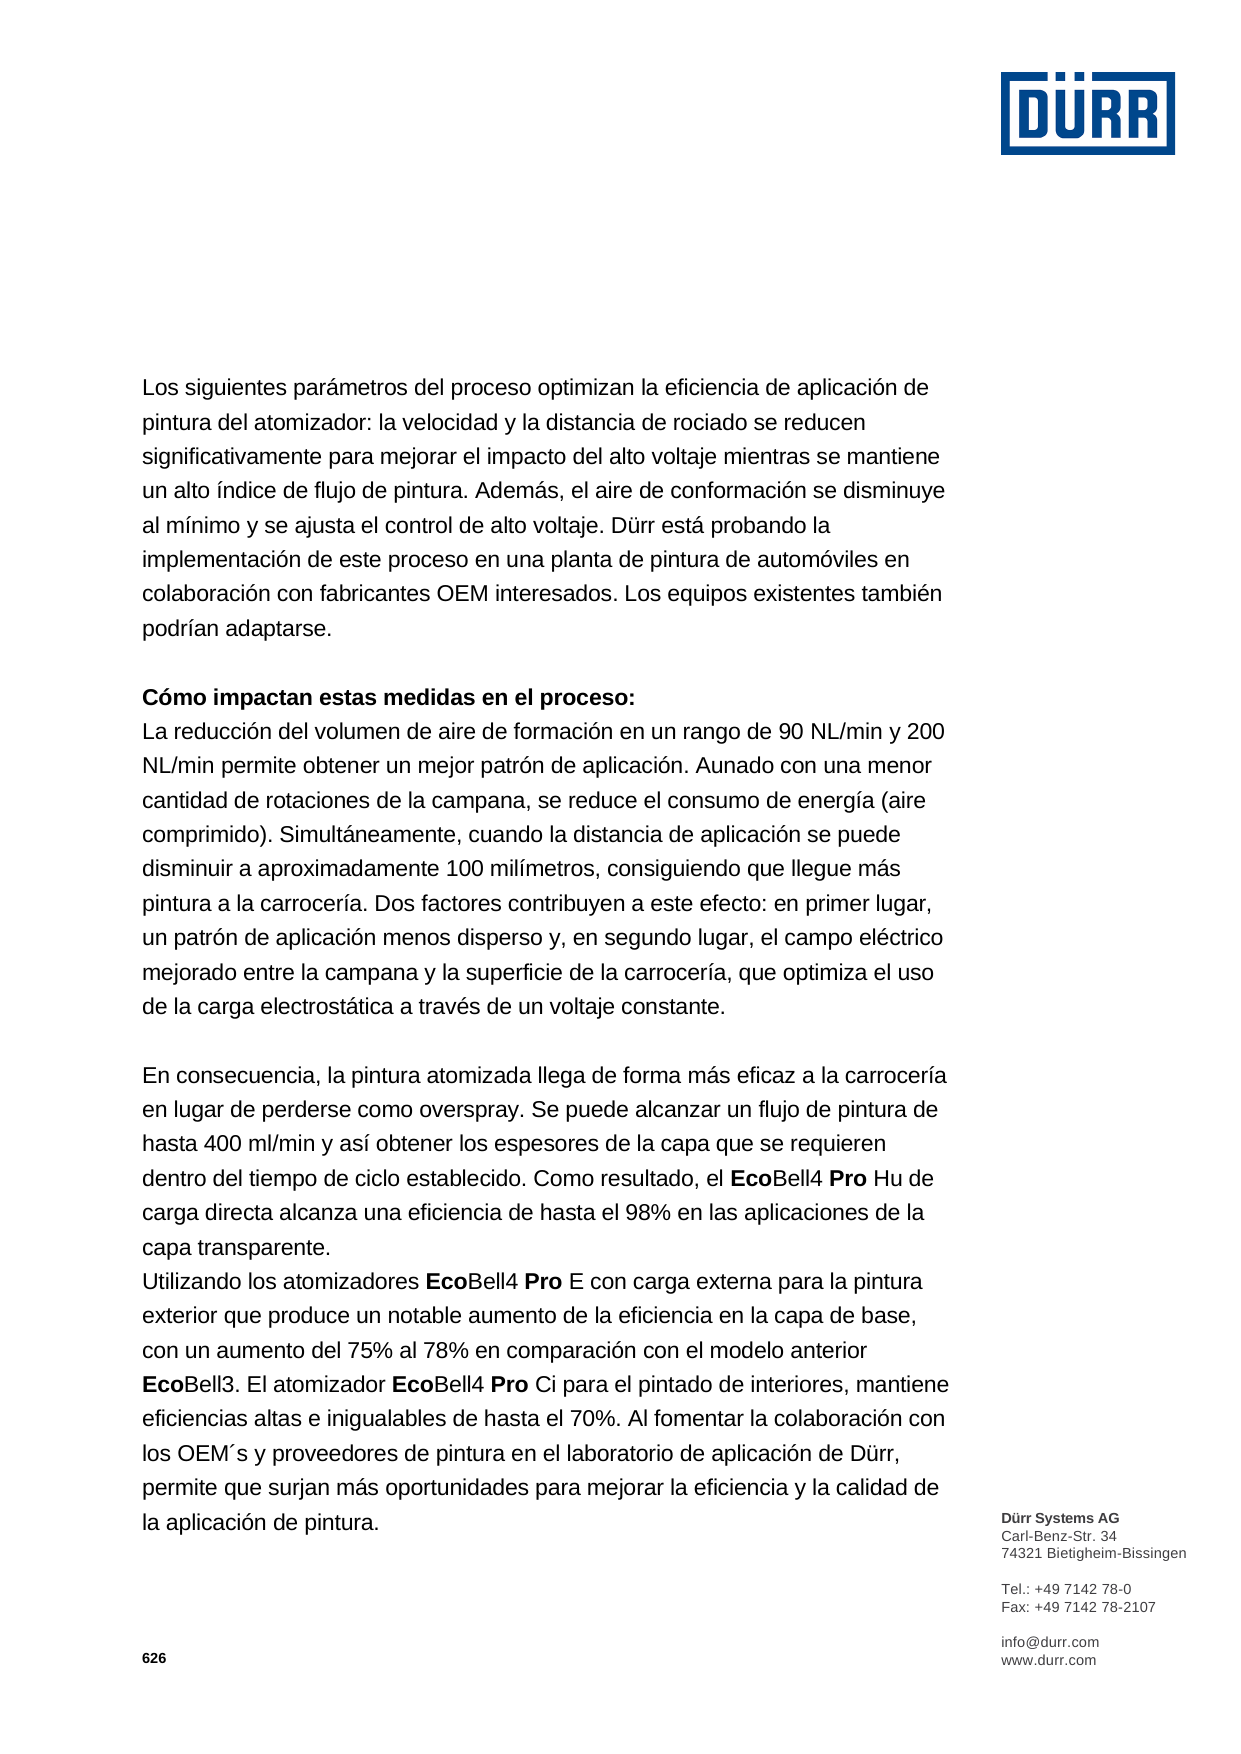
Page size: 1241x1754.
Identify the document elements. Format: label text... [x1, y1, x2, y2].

text La reducción del volumen de aire de formación en un rango de 90 NL/min y 200 NL/min permite obtener un mejor patrón de aplicación. Aunado con una menor cantidad de rotaciones de la campana, se reduce el consumo de energía (aire comprimido). Simultáneamente, cuando la distancia de aplicación se puede disminuir a aproximadamente 100 milímetros, consiguiendo que llegue más pintura a la carrocería. Dos factores contribuyen a este efecto: en primer lugar, un patrón de aplicación menos disperso y, en segundo lugar, el campo eléctrico mejorado entre la campana y la superficie de la carrocería, que optimiza el uso de la carga electrostática a través de un voltaje constante. [142, 710, 951, 1019]
text En consecuencia, la pintura atomizada llega de forma más eficaz a la carrocería en lugar de perderse como overspray. Se puede alcanzar un flujo de pintura de hasta 400 ml/min y así obtener los espesores de la capa que se requieren dentro del tiempo de ciclo establecido. Como resultado, el EcoBell4 Pro Hu de carga directa alcanza una eficiencia de hasta el 98% en las aplicaciones de la capa transparente. [142, 1054, 951, 1260]
text Utilizando los atomizadores EcoBell4 Pro E con carga externa para la pintura exterior que produce un notable aumento de la eficiencia en la capa de base, con un aumento del 75% al 78% en comparación con el modelo anterior EcoBell3. El atomizador EcoBell4 Pro Ci para el pintado de interiores, mantiene eficiencias altas e inigualables de hasta el 70%. Al fomentar la colaboración con los OEM´s y proveedores de pintura en el laboratorio de aplicación de Dürr, permite que surjan más oportunidades para mejorar la eficiencia y la calidad de la aplicación de pintura. [142, 1260, 951, 1535]
text Cómo impactan estas medidas en el proceso: [142, 676, 951, 710]
picture [1001, 72, 1175, 155]
text Los siguientes parámetros del proceso optimizan la eficiencia de aplicación de pintura del atomizador: la velocidad y la distancia de rociado se reducen significativamente para mejorar el impacto del alto voltaje mientras se mantiene un alto índice de flujo de pintura. Además, el aire de conformación se disminuye al mínimo y se ajusta el control de alto voltaje. Dürr está probando la implementación de este proceso en una planta de pintura de automóviles en colaboración con fabricantes OEM interesados. Los equipos existentes también podrían adaptarse. [142, 366, 951, 641]
